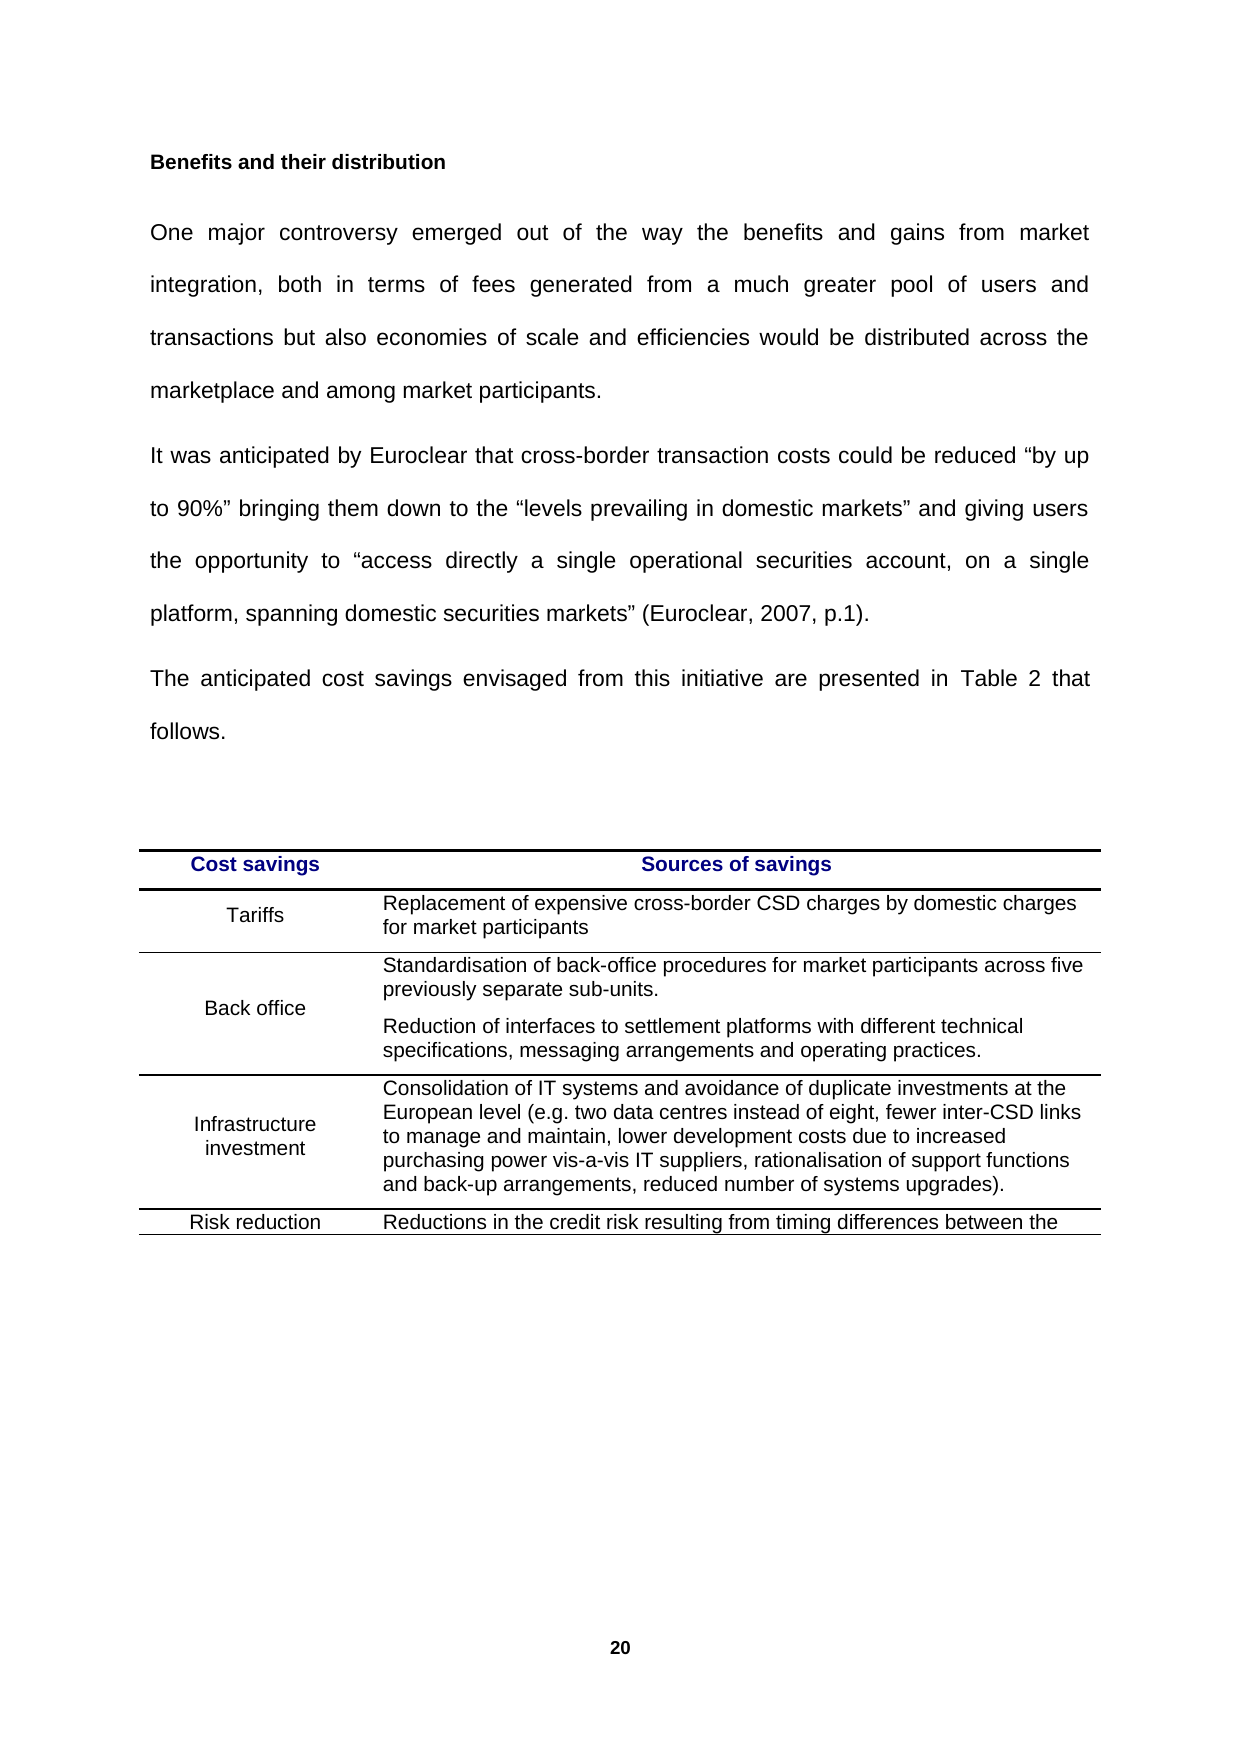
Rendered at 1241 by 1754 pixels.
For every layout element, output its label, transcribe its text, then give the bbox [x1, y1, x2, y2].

table_cell Risk reduction [139, 1210, 371, 1233]
subtitle Benefits and their distribution [150, 150, 1090, 174]
table_cell Replacement of expensive cross-border CSD charges by domestic charges for market participants [371, 891, 1101, 952]
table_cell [371, 1210, 1101, 1233]
table_cell Infrastructure investment [139, 1076, 371, 1208]
text It was anticipated by Euroclear that cross-border transaction costs could be reduced “by up to 90%” bringing them down to the “levels prevailing in domestic markets” and giving users the opportunity to “access directly a single operational securities account, on a single platform, spanning domestic securities markets” (Euroclear, 2007, p.1). [150, 442, 1090, 627]
table_cell Tariffs [139, 891, 371, 952]
table_header Sources of savings [371, 852, 1101, 888]
table_cell Consolidation of IT systems and avoidance of duplicate investments at the European level (e.g. two data centres instead of eight, fewer inter-CSD links to manage and maintain, lower development costs due to increased purchasing power vis-a-vis IT suppliers, rationalisation of support functions and back-up arrangements, reduced number of systems upgrades). [371, 1076, 1101, 1208]
table_cell Standardisation of back-office procedures for market participants across five previously separate sub-units. Reduction of interfaces to settlement platforms with different technical specifications, messaging arrangements and operating practices. [371, 953, 1101, 1074]
text One major controversy emerged out of the way the benefits and gains from market integration, both in terms of fees generated from a much greater pool of users and transactions but also economies of scale and efficiencies would be distributed across the marketplace and among market participants. [150, 219, 1090, 403]
text The anticipated cost savings envisaged from this initiative are presented in Table 2 that follows. [150, 665, 1090, 744]
table_header Cost savings [139, 852, 371, 888]
table_cell Back office [139, 953, 371, 1074]
